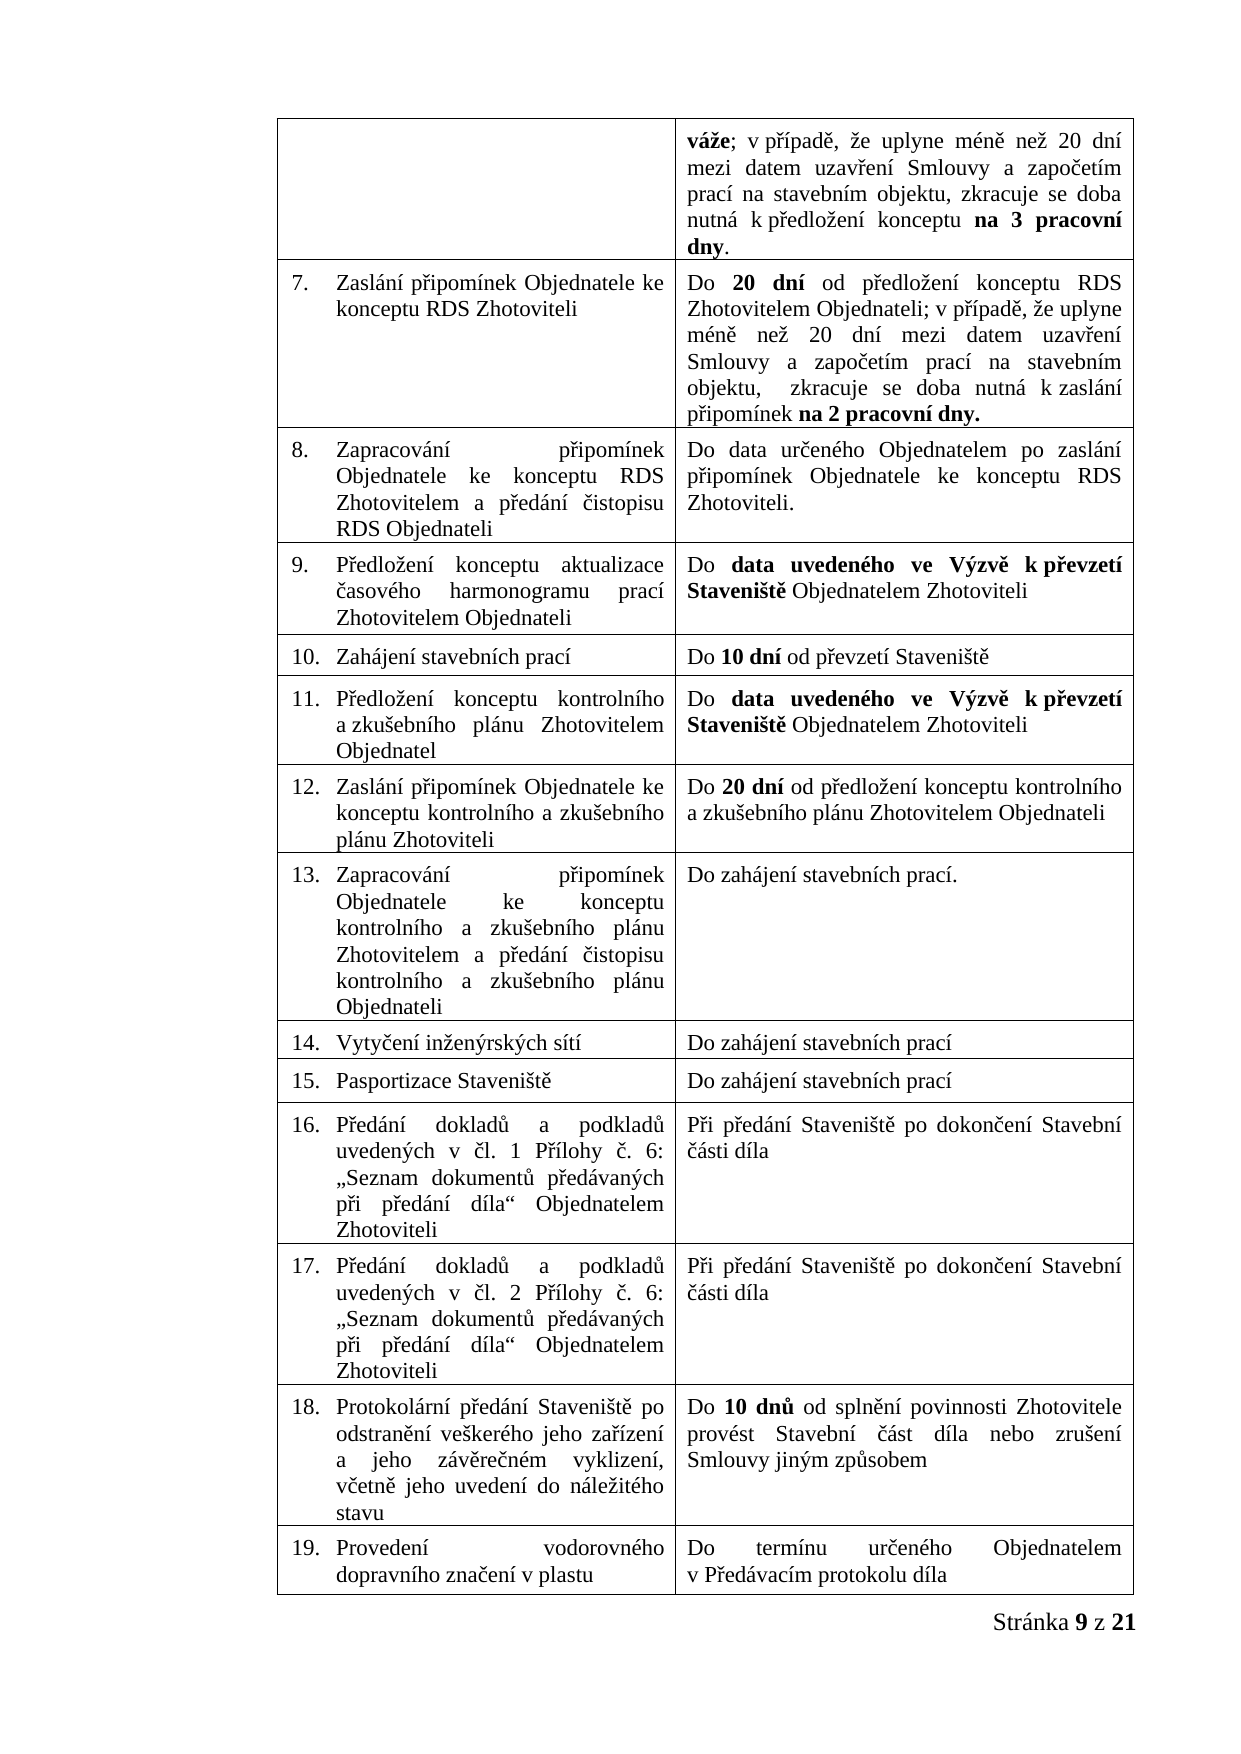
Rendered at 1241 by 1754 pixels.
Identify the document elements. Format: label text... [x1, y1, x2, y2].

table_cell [676, 1526, 1133, 1594]
table_cell Vytyčení inženýrských sítí [278, 1021, 675, 1058]
table_cell Předání dokladů a podkladů uvedených v čl. 1 Přílohy č. 6: „Seznam dokumentů předávaných při předání díla“ Objednatelem Zhotoviteli [278, 1103, 675, 1243]
table_cell Provedení vodorovného dopravního značení v plastu [278, 1526, 675, 1594]
table_cell Při předání Staveniště po dokončení Stavební části díla [676, 1244, 1133, 1384]
table_cell Zaslání připomínek Objednatele ke konceptu kontrolního a zkušebního plánu Zhotoviteli [278, 765, 675, 852]
table_cell Zahájení stavebních prací [278, 635, 675, 675]
table_cell Při předání Staveniště po dokončení Stavební části díla [676, 1103, 1133, 1243]
table_cell Do 10 dní od převzetí Staveniště [676, 635, 1133, 675]
table_cell Předložení konceptu kontrolního a zkušebního plánu Zhotovitelem Objednatel [278, 676, 675, 764]
table_cell Předložení konceptu aktualizace časového harmonogramu prací Zhotovitelem Objednateli [278, 543, 675, 633]
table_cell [278, 119, 675, 259]
table_cell Do 10 dnů od splnění povinnosti Zhotovitele provést Stavební část díla nebo zrušení Smlouvy jiným způsobem [676, 1385, 1133, 1525]
table_cell Protokolární předání Staveniště po odstranění veškerého jeho zařízení a jeho závěrečném vyklizení, včetně jeho uvedení do náležitého stavu [278, 1385, 675, 1525]
table_cell Do zahájení stavebních prací. [676, 853, 1133, 1020]
table_cell Zapracování připomínek Objednatele ke konceptu kontrolního a zkušebního plánu Zhotovitelem a předání čistopisu kontrolního a zkušebního plánu Objednateli [278, 853, 675, 1020]
table_cell Do data uvedeného ve Výzvě k převzetí Staveniště Objednatelem Zhotoviteli [676, 543, 1133, 633]
table_cell Do 20 dní od předložení konceptu kontrolního a zkušebního plánu Zhotovitelem Objednateli [676, 765, 1133, 852]
table_cell Do data určeného Objednatelem po zaslání připomínek Objednatele ke konceptu RDS Zhotoviteli. [676, 428, 1133, 542]
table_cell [676, 119, 1133, 259]
table_cell Předání dokladů a podkladů uvedených v čl. 2 Přílohy č. 6: „Seznam dokumentů předávaných při předání díla“ Objednatelem Zhotoviteli [278, 1244, 675, 1384]
table_cell Do zahájení stavebních prací [676, 1021, 1133, 1058]
table_cell Do data uvedeného ve Výzvě k převzetí Staveniště Objednatelem Zhotoviteli [676, 676, 1133, 764]
table_cell Pasportizace Staveniště [278, 1059, 675, 1102]
table_cell Zaslání připomínek Objednatele ke konceptu RDS Zhotoviteli [278, 260, 675, 427]
table_cell Zapracování připomínek Objednatele ke konceptu RDS Zhotovitelem a předání čistopisu RDS Objednateli [278, 428, 675, 542]
table_cell Do 20 dní od předložení konceptu RDS Zhotovitelem Objednateli; v případě, že uplyne méně než 20 dní mezi datem uzavření Smlouvy a započetím prací na stavebním objektu, zkracuje se doba nutná k zaslání připomínek na 2 pracovní dny. [676, 260, 1133, 427]
table_cell Do zahájení stavebních prací [676, 1059, 1133, 1102]
